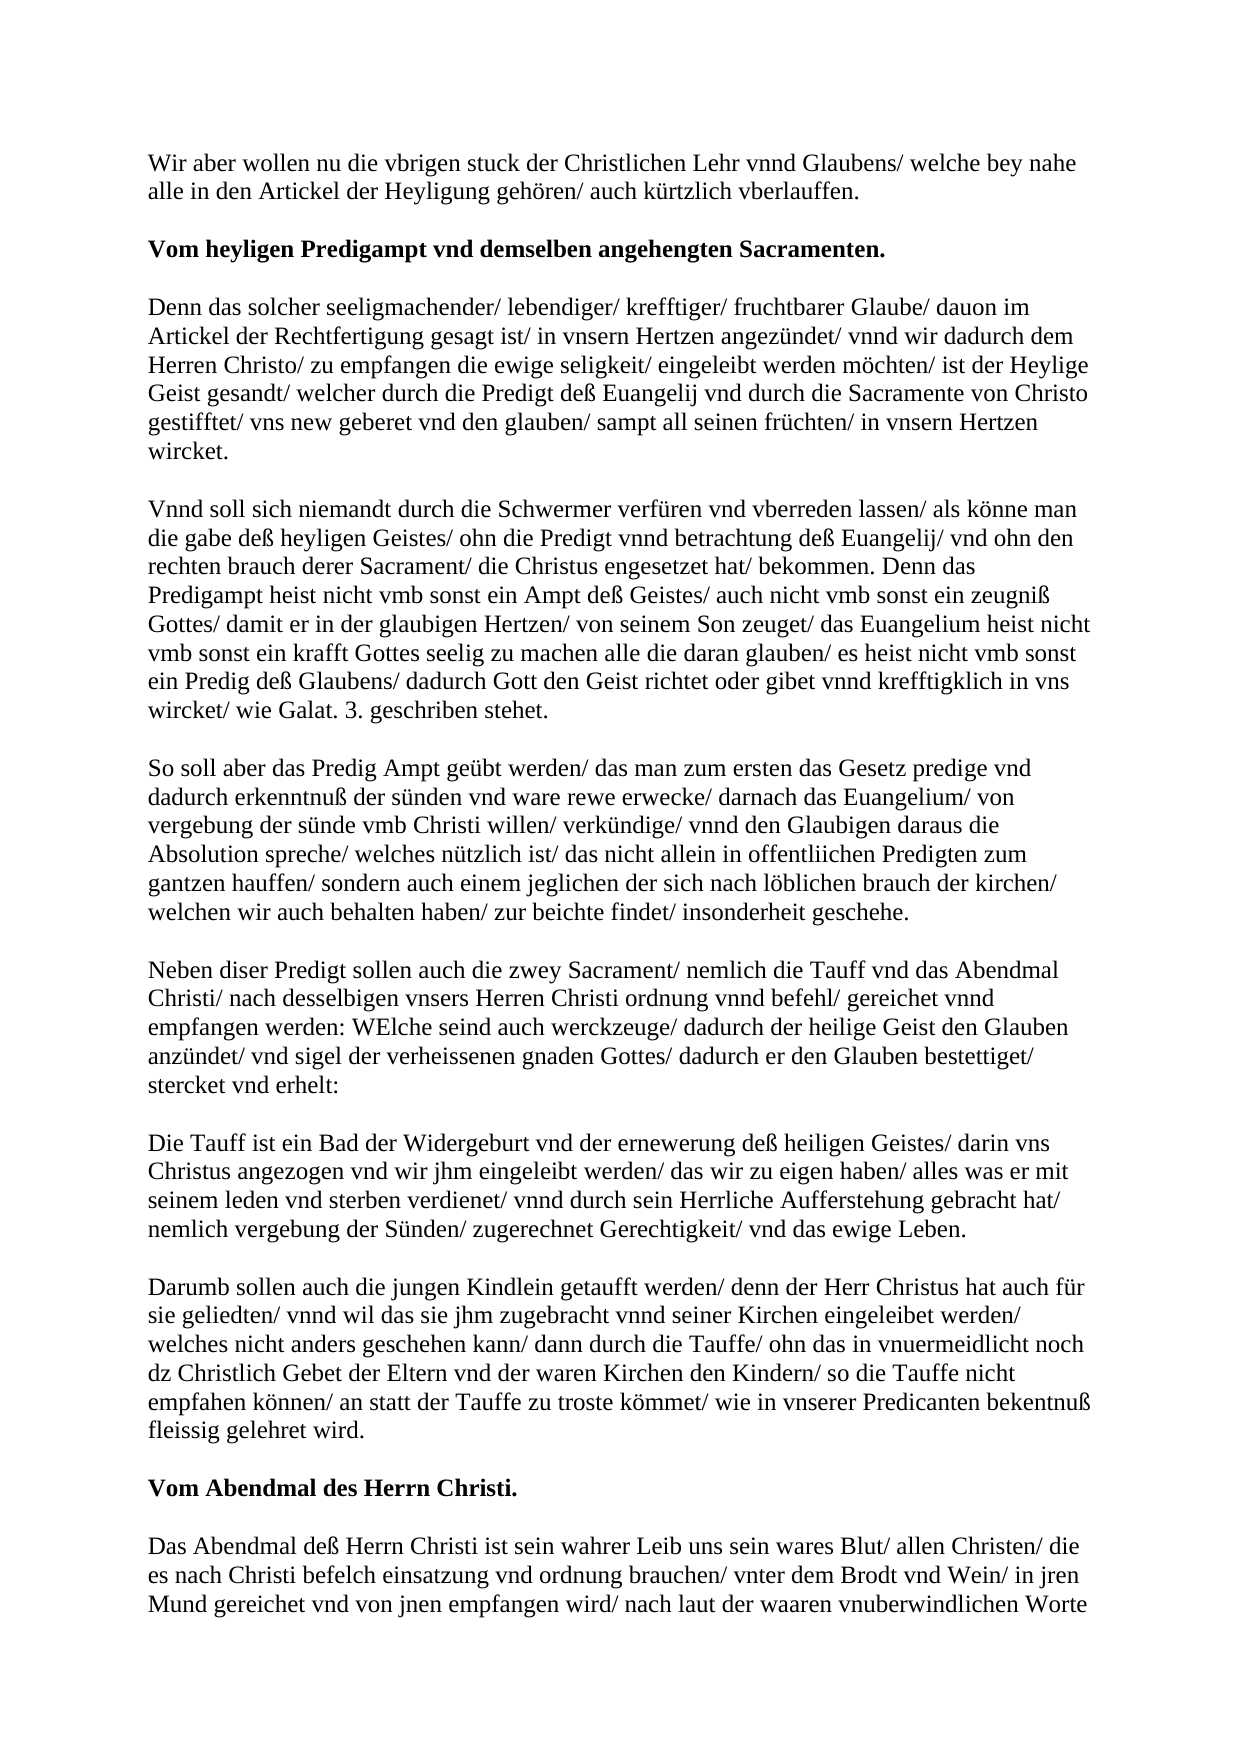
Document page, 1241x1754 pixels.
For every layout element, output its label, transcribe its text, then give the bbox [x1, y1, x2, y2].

text Vnnd soll sich niemandt durch die Schwermer verfüren vnd vberreden lassen/ als könne man die gabe deß heyligen Geistes/ ohn die Predigt vnnd betrachtung deß Euangelij/ vnd ohn den rechten brauch derer Sacrament/ die Christus engesetzet hat/ bekommen. Denn das Predigampt heist nicht vmb sonst ein Ampt deß Geistes/ auch nicht vmb sonst ein zeugniß Gottes/ damit er in der glaubigen Hertzen/ von seinem Son zeuget/ das Euangelium heist nicht vmb sonst ein krafft Gottes seelig zu machen alle die daran glauben/ es heist nicht vmb sonst ein Predig deß Glaubens/ dadurch Gott den Geist richtet oder gibet vnnd krefftigklich in vns wircket/ wie Galat. 3. geschriben stehet. [148, 494, 1093, 724]
text Wir aber wollen nu die vbrigen stuck der Christlichen Lehr vnnd Glaubens/ welche bey nahe alle in den Artickel der Heyligung gehören/ auch kürtzlich vberlauffen. [148, 148, 1093, 205]
text Vom Abendmal des Herrn Christi. [148, 1473, 1093, 1502]
text Die Tauff ist ein Bad der Widergeburt vnd der ernewerung deß heiligen Geistes/ darin vns Christus angezogen vnd wir jhm eingeleibt werden/ das wir zu eigen haben/ alles was er mit seinem leden vnd sterben verdienet/ vnnd durch sein Herrliche Aufferstehung gebracht hat/ nemlich vergebung der Sünden/ zugerechnet Gerechtigkeit/ vnd das ewige Leben. [148, 1128, 1093, 1243]
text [148, 1531, 1093, 1618]
text Denn das solcher seeligmachender/ lebendiger/ krefftiger/ fruchtbarer Glaube/ dauon im Artickel der Rechtfertigung gesagt ist/ in vnsern Hertzen angezündet/ vnnd wir dadurch dem Herren Christo/ zu empfangen die ewige seligkeit/ eingeleibt werden möchten/ ist der Heylige Geist gesandt/ welcher durch die Predigt deß Euangelij vnd durch die Sacramente von Christo gestifftet/ vns new geberet vnd den glauben/ sampt all seinen früchten/ in vnsern Hertzen wircket. [148, 292, 1093, 465]
text Vom heyligen Predigampt vnd demselben angehengten Sacramenten. [148, 234, 1093, 263]
text Neben diser Predigt sollen auch die zwey Sacrament/ nemlich die Tauff vnd das Abendmal Christi/ nach desselbigen vnsers Herren Christi ordnung vnnd befehl/ gereichet vnnd empfangen werden: WElche seind auch werckzeuge/ dadurch der heilige Geist den Glauben anzündet/ vnd sigel der verheissenen gnaden Gottes/ dadurch er den Glauben bestettiget/ stercket vnd erhelt: [148, 955, 1093, 1098]
text Darumb sollen auch die jungen Kindlein getaufft werden/ denn der Herr Christus hat auch für sie geliedten/ vnnd wil das sie jhm zugebracht vnnd seiner Kirchen eingeleibet werden/ welches nicht anders geschehen kann/ dann durch die Tauffe/ ohn das in vnuermeidlicht noch dz Christlich Gebet der Eltern vnd der waren Kirchen den Kindern/ so die Tauffe nicht empfahen können/ an statt der Tauffe zu troste kömmet/ wie in vnserer Predicanten bekentnuß fleissig gelehret wird. [148, 1272, 1093, 1444]
text So soll aber das Predig Ampt geübt werden/ das man zum ersten das Gesetz predige vnd dadurch erkenntnuß der sünden vnd ware rewe erwecke/ darnach das Euangelium/ von vergebung der sünde vmb Christi willen/ verkündige/ vnnd den Glaubigen daraus die Absolution spreche/ welches nützlich ist/ das nicht allein in offentliichen Predigten zum gantzen hauffen/ sondern auch einem jeglichen der sich nach löblichen brauch der kirchen/ welchen wir auch behalten haben/ zur beichte findet/ insonderheit geschehe. [148, 753, 1093, 926]
